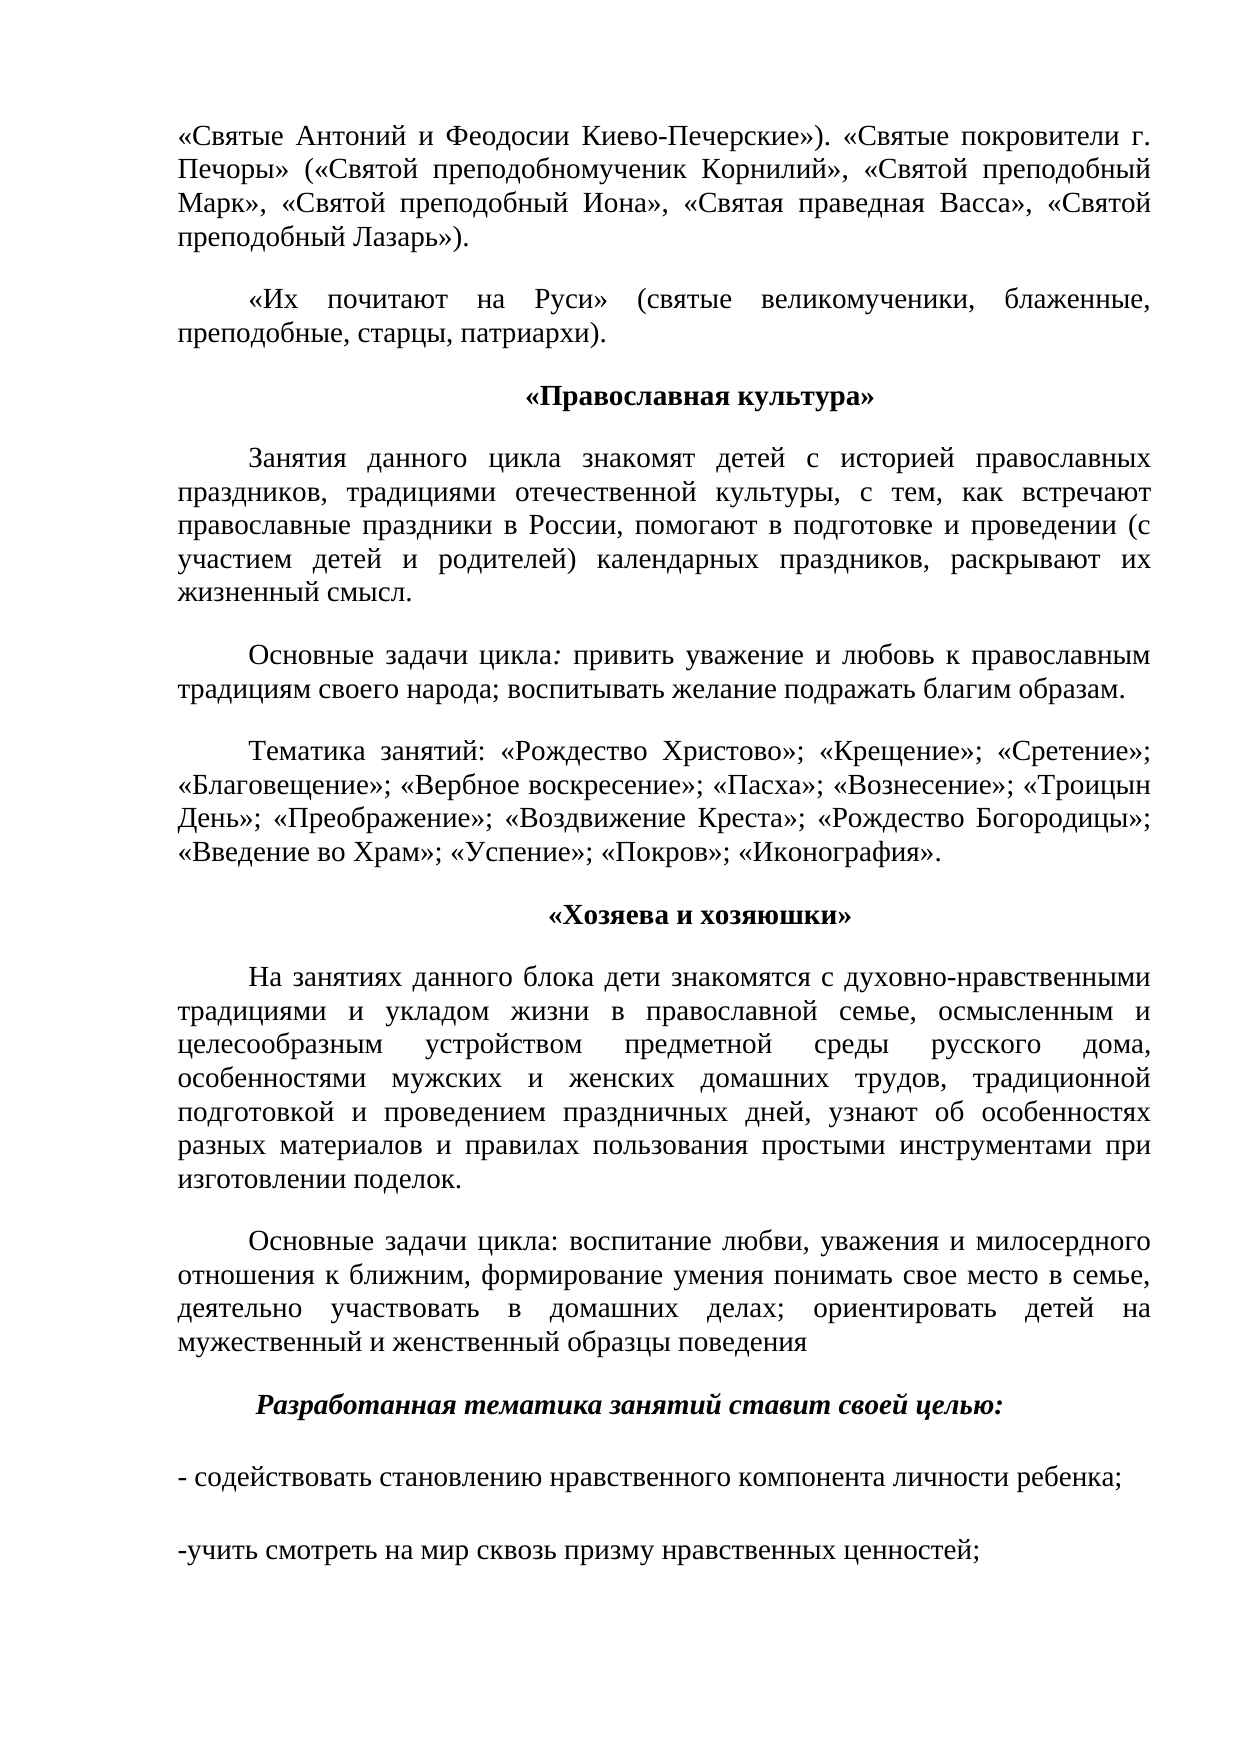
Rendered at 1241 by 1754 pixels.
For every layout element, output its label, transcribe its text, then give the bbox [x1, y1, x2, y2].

text Основные задачи цикла: привить уважение и любовь к православным традициям своего народа; воспитывать желание подражать благим образам. [177, 637, 1152, 704]
text Тематика занятий: «Рождество Христово»; «Крещение»; «Сретение»; «Благовещение»; «Вербное воскресение»; «Пасха»; «Вознесение»; «Троицын День»; «Преображение»; «Воздвижение Креста»; «Рождество Богородицы»; «Введение во Храм»; «Успение»; «Покров»; «Иконография». [177, 733, 1152, 868]
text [177, 118, 1152, 252]
text На занятиях данного блока дети знакомятся с духовно-нравственными традициями и укладом жизни в православной семье, осмысленным и целесообразным устройством предметной среды русского дома, особенностями мужских и женских домашних трудов, традиционной подготовкой и проведением праздничных дней, узнают об особенностях разных материалов и правилах пользования простыми инструментами при изготовлении поделок. [177, 959, 1152, 1194]
text «Их почитают на Руси» (святые великомученики, блаженные, преподобные, старцы, патриархи). [177, 281, 1152, 348]
text Занятия данного цикла знакомят детей с историей православных праздников, традициями отечественной культуры, с тем, как встречают православные праздники в России, помогают в подготовке и проведении (с участием детей и родителей) календарных праздников, раскрывают их жизненный смысл. [177, 440, 1152, 608]
text «Православная культура» [177, 378, 1152, 411]
text - содействовать становлению нравственного компонента личности ребенка; [177, 1459, 1152, 1493]
text Основные задачи цикла: воспитание любви, уважения и милосердного отношения к ближним, формирование умения понимать свое место в семье, деятельно участвовать в домашних делах; ориентировать детей на мужественный и женственный образцы поведения [177, 1223, 1152, 1358]
text -учить смотреть на мир сквозь призму нравственных ценностей; [177, 1532, 1152, 1566]
text Разработанная тематика занятий ставит своей целью: [177, 1387, 1152, 1420]
text «Хозяева и хозяюшки» [177, 897, 1152, 930]
